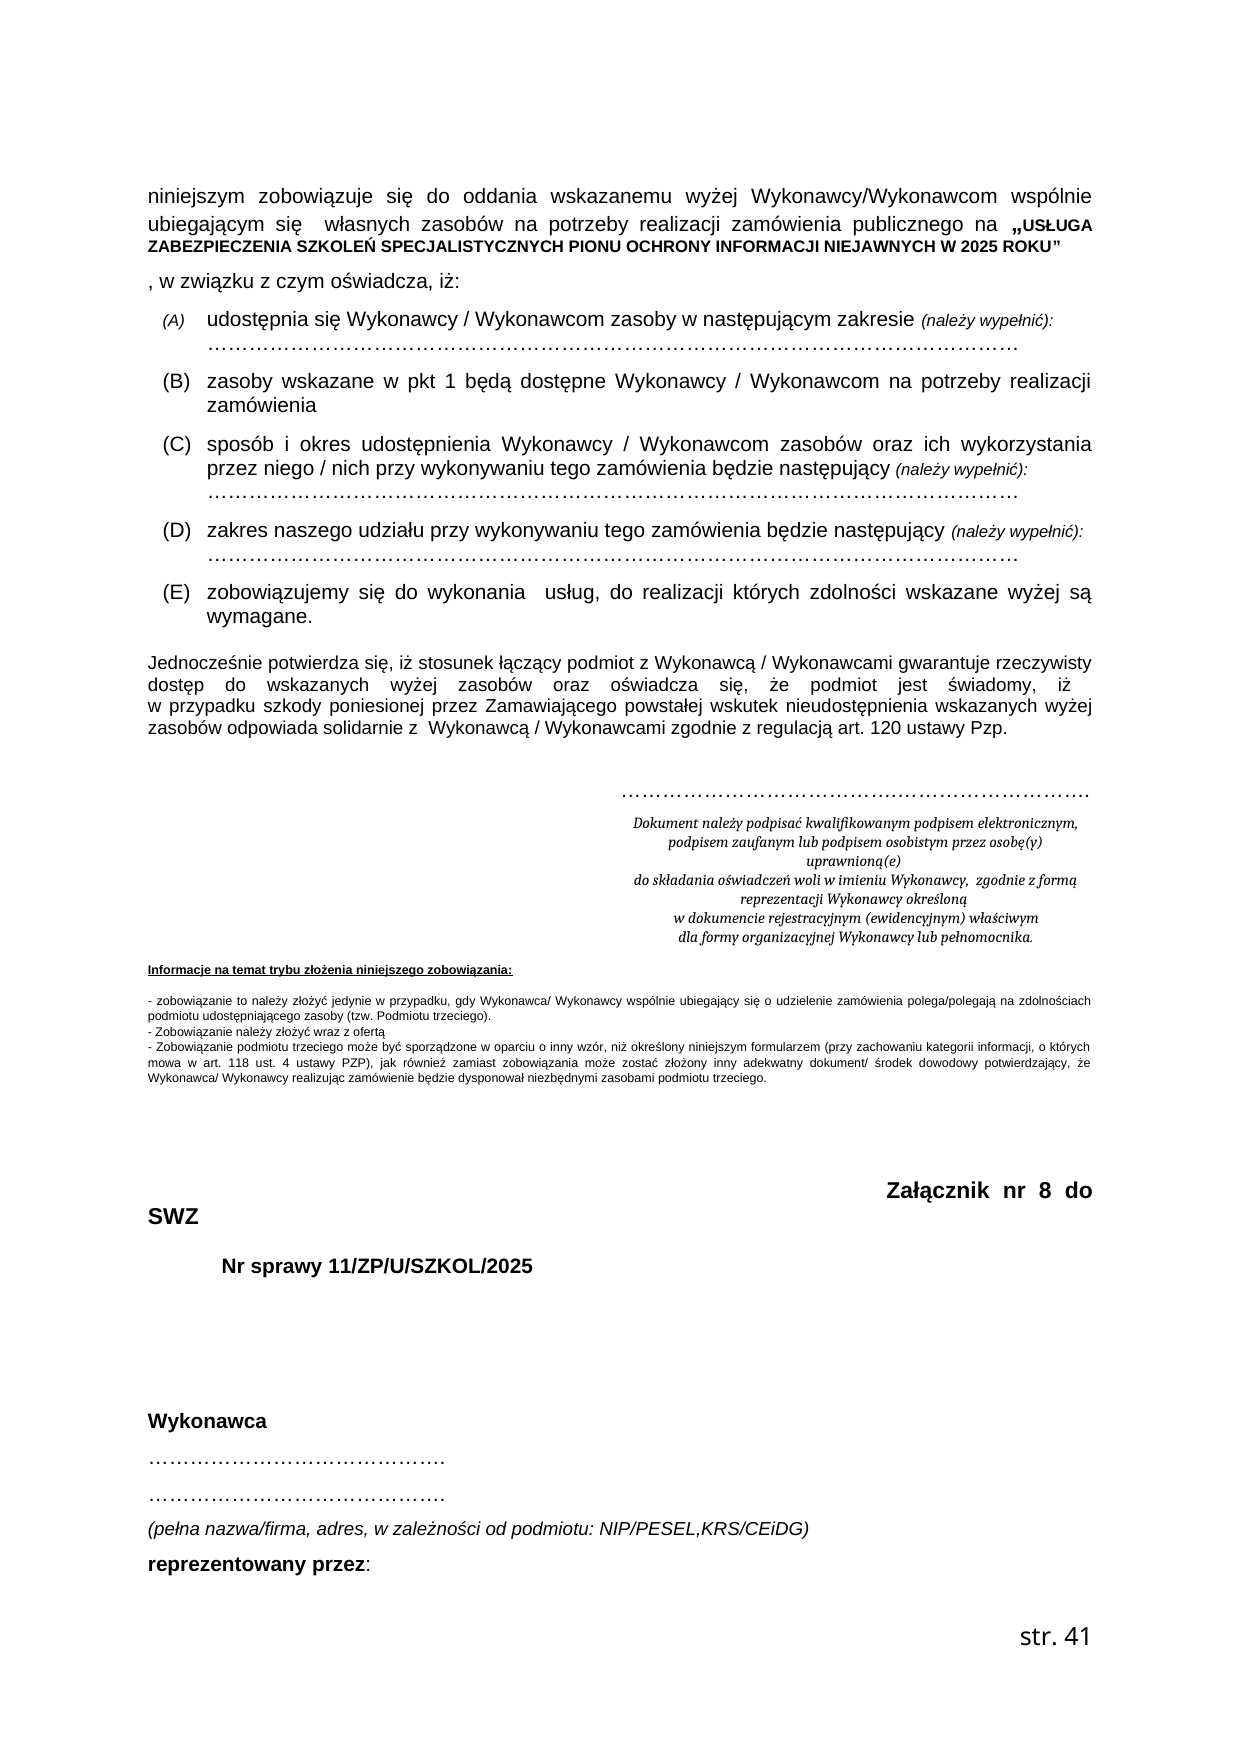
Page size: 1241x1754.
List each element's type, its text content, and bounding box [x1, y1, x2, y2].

text reprezentowany przez: [148, 1552, 1093, 1576]
text - Zobowiązanie należy złożyć wraz z ofertą [148, 1024, 1093, 1039]
text - Zobowiązanie podmiotu trzeciego może być sporządzone w oparciu o inny wzór, niż określony niniejszym formularzem (przy zachowaniu kategorii informacji, o których mowa w art. 118 ust. 4 ustawy PZP), jak również zamiast zobowiązania może zostać złożony inny adekwatny dokument/ środek dowodowy potwierdzający, że Wykonawca/ Wykonawcy realizując zamówienie będzie dysponował niezbędnymi zasobami podmiotu trzeciego. [148, 1040, 1093, 1085]
list zasoby wskazane w pkt 1 będą dostępne Wykonawcy / Wykonawcom na potrzeby realizacji zamówienia [162, 369, 1093, 417]
text dla formy organizacyjnej Wykonawcy lub pełnomocnika. [620, 929, 1093, 947]
text Nr sprawy 11/ZP/U/SZKOL/2025 [148, 1254, 1093, 1278]
text , w związku z czym oświadcza, iż: [148, 268, 1092, 292]
list sposób i okres udostępnienia Wykonawcy / Wykonawcom zasobów oraz ich wykorzystania przez niego / nich przy wykonywaniu tego zamówienia będzie następujący (należy wypełnić): [162, 431, 1093, 479]
text Informacje na temat trybu złożenia niniejszego zobowiązania: [148, 962, 1093, 977]
list udostępnia się Wykonawcy / Wykonawcom zasoby w następującym zakresie (należy wypełnić): [162, 307, 1093, 331]
text Jednocześnie potwierdza się, iż stosunek łączący podmiot z Wykonawcą / Wykonawcami gwarantuje rzeczywisty dostęp do wskazanych wyżej zasobów oraz oświadcza się, że podmiot jest świadomy, iż w przypadku szkody poniesionej przez Zamawiającego powstałej wskutek nieudostępnienia wskazanych wyżej zasobów odpowiada solidarnie z Wykonawcą / Wykonawcami zgodnie z regulacją art. 120 ustawy Pzp. [148, 652, 1093, 738]
text ……………………………………. [148, 1482, 1093, 1506]
text ……………………………………. [148, 1445, 1093, 1469]
text ……………………………………………………………………………………………………… [207, 331, 1093, 355]
list zobowiązujemy się do wykonania usług, do realizacji których zdolności wskazane wyżej są wymagane. [162, 580, 1093, 628]
text ………………………………….………………………. [148, 778, 1093, 802]
text (pełna nazwa/firma, adres, w zależności od podmiotu: NIP/PESEL,KRS/CEiDG) [148, 1518, 1093, 1540]
text niniejszym zobowiązuje się do oddania wskazanemu wyżej Wykonawcy/Wykonawcom wspólnie ubiegającym się własnych zasobów na potrzeby realizacji zamówienia publicznego na „USŁUGA ZABEZPIECZENIA SZKOLEŃ SPECJALISTYCZNYCH PIONU OCHRONY INFORMACJI NIEJAWNYCH W 2025 ROKU” [148, 184, 1093, 256]
list zakres naszego udziału przy wykonywaniu tego zamówienia będzie następujący (należy wypełnić): [162, 518, 1093, 542]
text Wykonawca [148, 1409, 1093, 1433]
text Dokument należy podpisać kwalifikowanym podpisem elektronicznym, podpisem zaufanym lub podpisem osobistym przez osobę(y) uprawnioną(e) do składania oświadczeń woli w imieniu Wykonawcy, zgodnie z formą reprezentacji Wykonawcy określoną w dokumencie rejestracyjnym (ewidencyjnym) właściwym [620, 814, 1093, 928]
text ……………………………………………………………………………………………………… [207, 479, 1093, 503]
text - zobowiązanie to należy złożyć jedynie w przypadku, gdy Wykonawca/ Wykonawcy wspólnie ubiegający się o udzielenie zamówienia polega/polegają na zdolnościach podmiotu udostępniającego zasoby (tzw. Podmiotu trzeciego). [148, 993, 1093, 1023]
text Załącznik nr 8 do SWZ [148, 1177, 1093, 1229]
text ……………………………………………………………………………………………………… [207, 542, 1093, 566]
